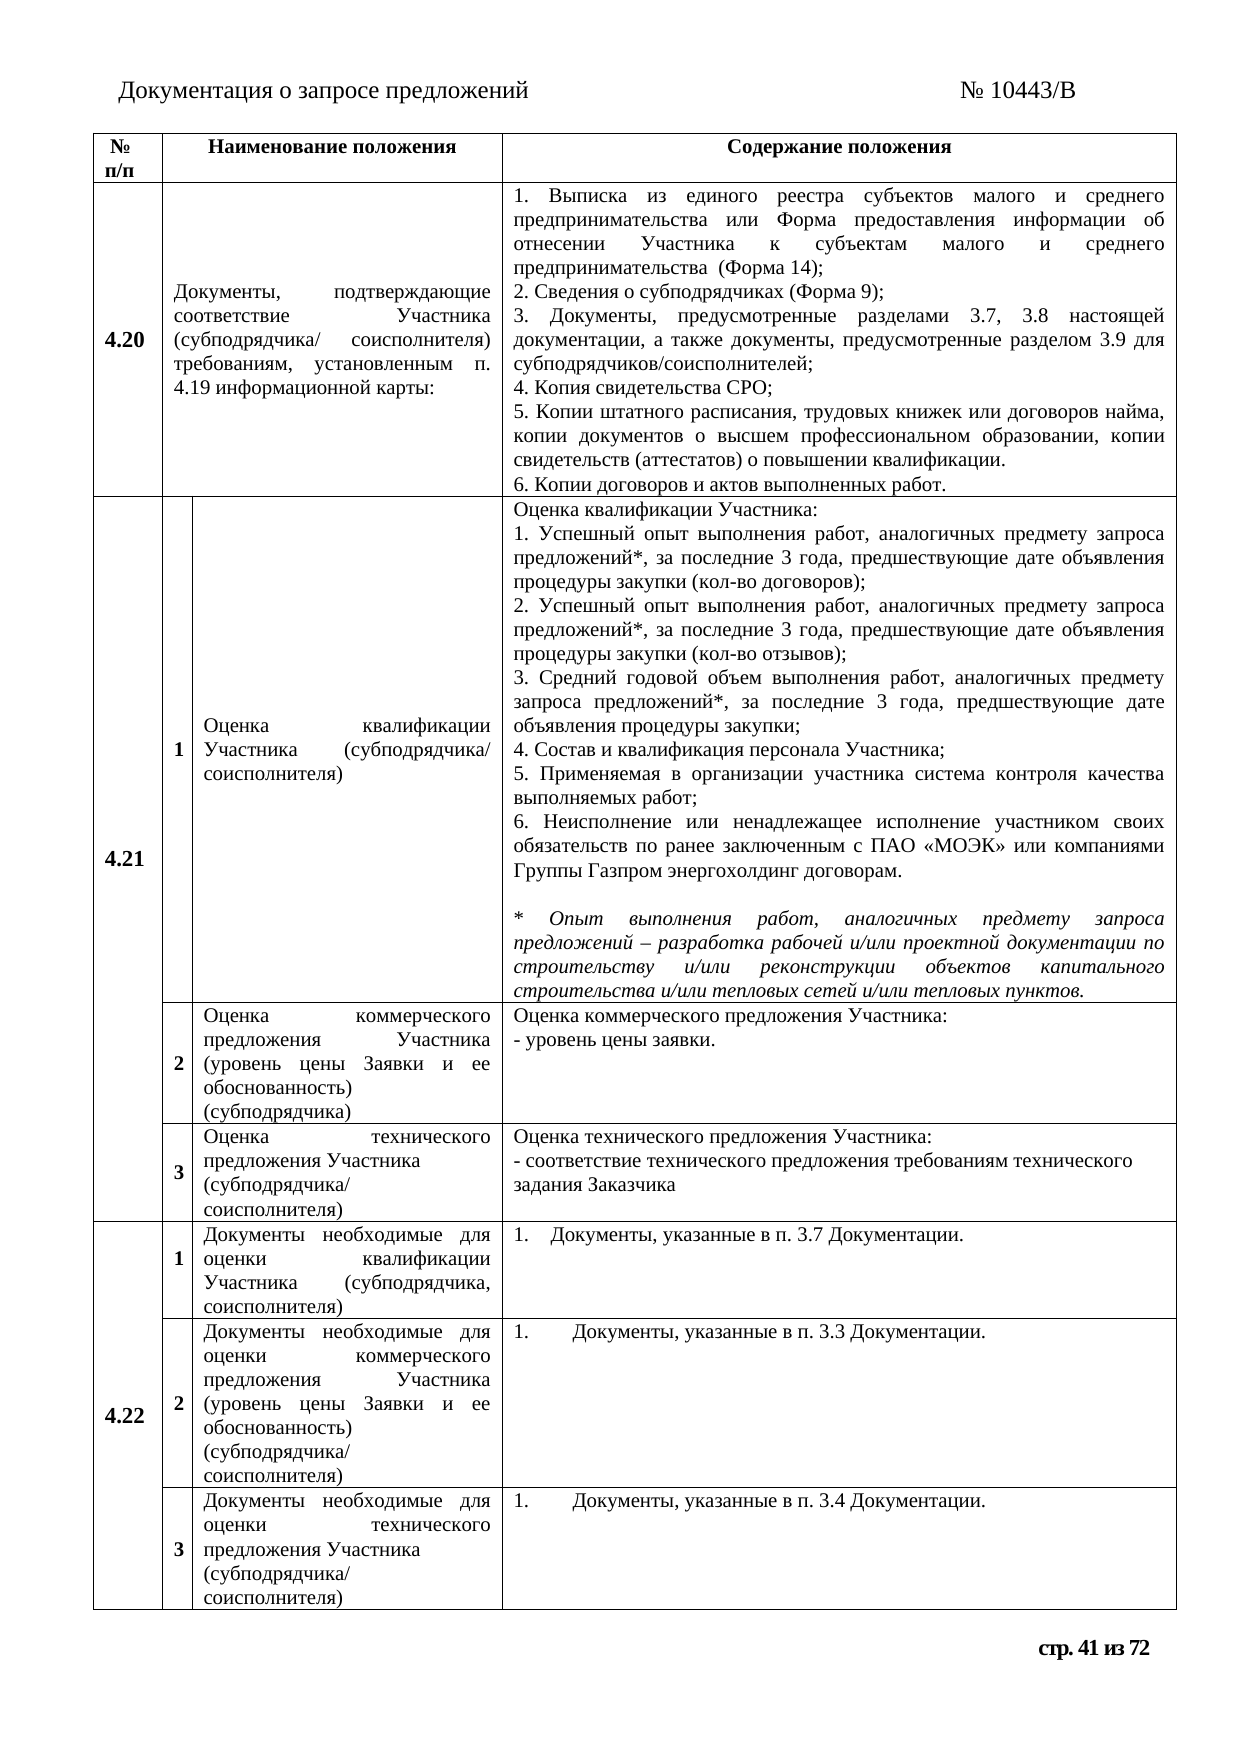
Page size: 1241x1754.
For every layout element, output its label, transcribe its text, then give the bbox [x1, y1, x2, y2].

table_cell [94, 497, 162, 1221]
table_cell Оценка коммерческого предложения Участника (уровень цены Заявки и ее обоснованность) (субподрядчика) [193, 1003, 502, 1123]
table_cell Оценка квалификации Участника: 1. Успешный опыт выполнения работ, аналогичных предмету запроса предложений*, за последние 3 года, предшествующие дате объявления процедуры закупки (кол-во договоров); 2. Успешный опыт выполнения работ, аналогичных предмету запроса предложений*, за последние 3 года, предшествующие дате объявления процедуры закупки (кол-во отзывов); 3. Средний годовой объем выполнения работ, аналогичных предмету запроса предложений*, за последние 3 года, предшествующие дате объявления процедуры закупки; 4. Состав и квалификация персонала Участника; 5. Применяемая в организации участника система контроля качества выполняемых работ; 6. Неисполнение или ненадлежащее исполнение участником своих обязательств по ранее заключенным с ПАО «МОЭК» или компаниями Группы Газпром энергохолдинг договорам. * Опыт выполнения работ, аналогичных предмету запроса предложений – разработка рабочей и/или проектной документации по строительству и/или реконструкции объектов капитального строительства и/или тепловых сетей и/или тепловых пунктов. [503, 497, 1176, 1002]
table_cell 1 [163, 497, 192, 1002]
table_header Содержание положения [503, 134, 1176, 182]
table_cell Документы, указанные в п. 3.7 Документации. [503, 1222, 1176, 1318]
table_cell [94, 1222, 162, 1609]
table_cell Оценка квалификации Участника (субподрядчика/ соисполнителя) [193, 497, 502, 1002]
table_cell Документы необходимые для оценки технического предложения Участника (субподрядчика/ соисполнителя) [193, 1488, 502, 1609]
table_header Наименование положения [163, 134, 502, 182]
table_cell Документы необходимые для оценки коммерческого предложения Участника (уровень цены Заявки и ее обоснованность) (субподрядчика/ соисполнителя) [193, 1319, 502, 1487]
table_cell 3 [163, 1488, 192, 1609]
table_cell Оценка технического предложения Участника: - соответствие технического предложения требованиям технического задания Заказчика [503, 1124, 1176, 1221]
table_cell Документы необходимые для оценки квалификации Участника (субподрядчика, соисполнителя) [193, 1222, 502, 1318]
table_cell 2 [163, 1319, 192, 1487]
table_cell Оценка коммерческого предложения Участника: - уровень цены заявки. [503, 1003, 1176, 1123]
table_cell Документы, указанные в п. 3.3 Документации. [503, 1319, 1176, 1487]
table_cell [94, 183, 162, 496]
table_header № п/п [94, 134, 162, 182]
table_cell 3 [163, 1124, 192, 1221]
table_cell 1. Выписка из единого реестра субъектов малого и среднего предпринимательства или Форма предоставления информации об отнесении Участника к субъектам малого и среднего предпринимательства (Форма 14); 2. Сведения о субподрядчиках (Форма 9); 3. Документы, предусмотренные разделами 3.7, 3.8 настоящей документации, а также документы, предусмотренные разделом 3.9 для субподрядчиков/соисполнителей; 4. Копия свидетельства СРО; 5. Копии штатного расписания, трудовых книжек или договоров найма, копии документов о высшем профессиональном образовании, копии свидетельств (аттестатов) о повышении квалификации. 6. Копии договоров и актов выполненных работ. [503, 183, 1176, 496]
table_cell 1 [163, 1222, 192, 1318]
table_cell Документы, подтверждающие соответствие Участника (субподрядчика/ соисполнителя) требованиям, установленным п. 4.19 информационной карты: [163, 183, 502, 496]
table_cell 2 [163, 1003, 192, 1123]
table_cell Документы, указанные в п. 3.4 Документации. [503, 1488, 1176, 1609]
table_cell Оценка технического предложения Участника (субподрядчика/ соисполнителя) [193, 1124, 502, 1221]
